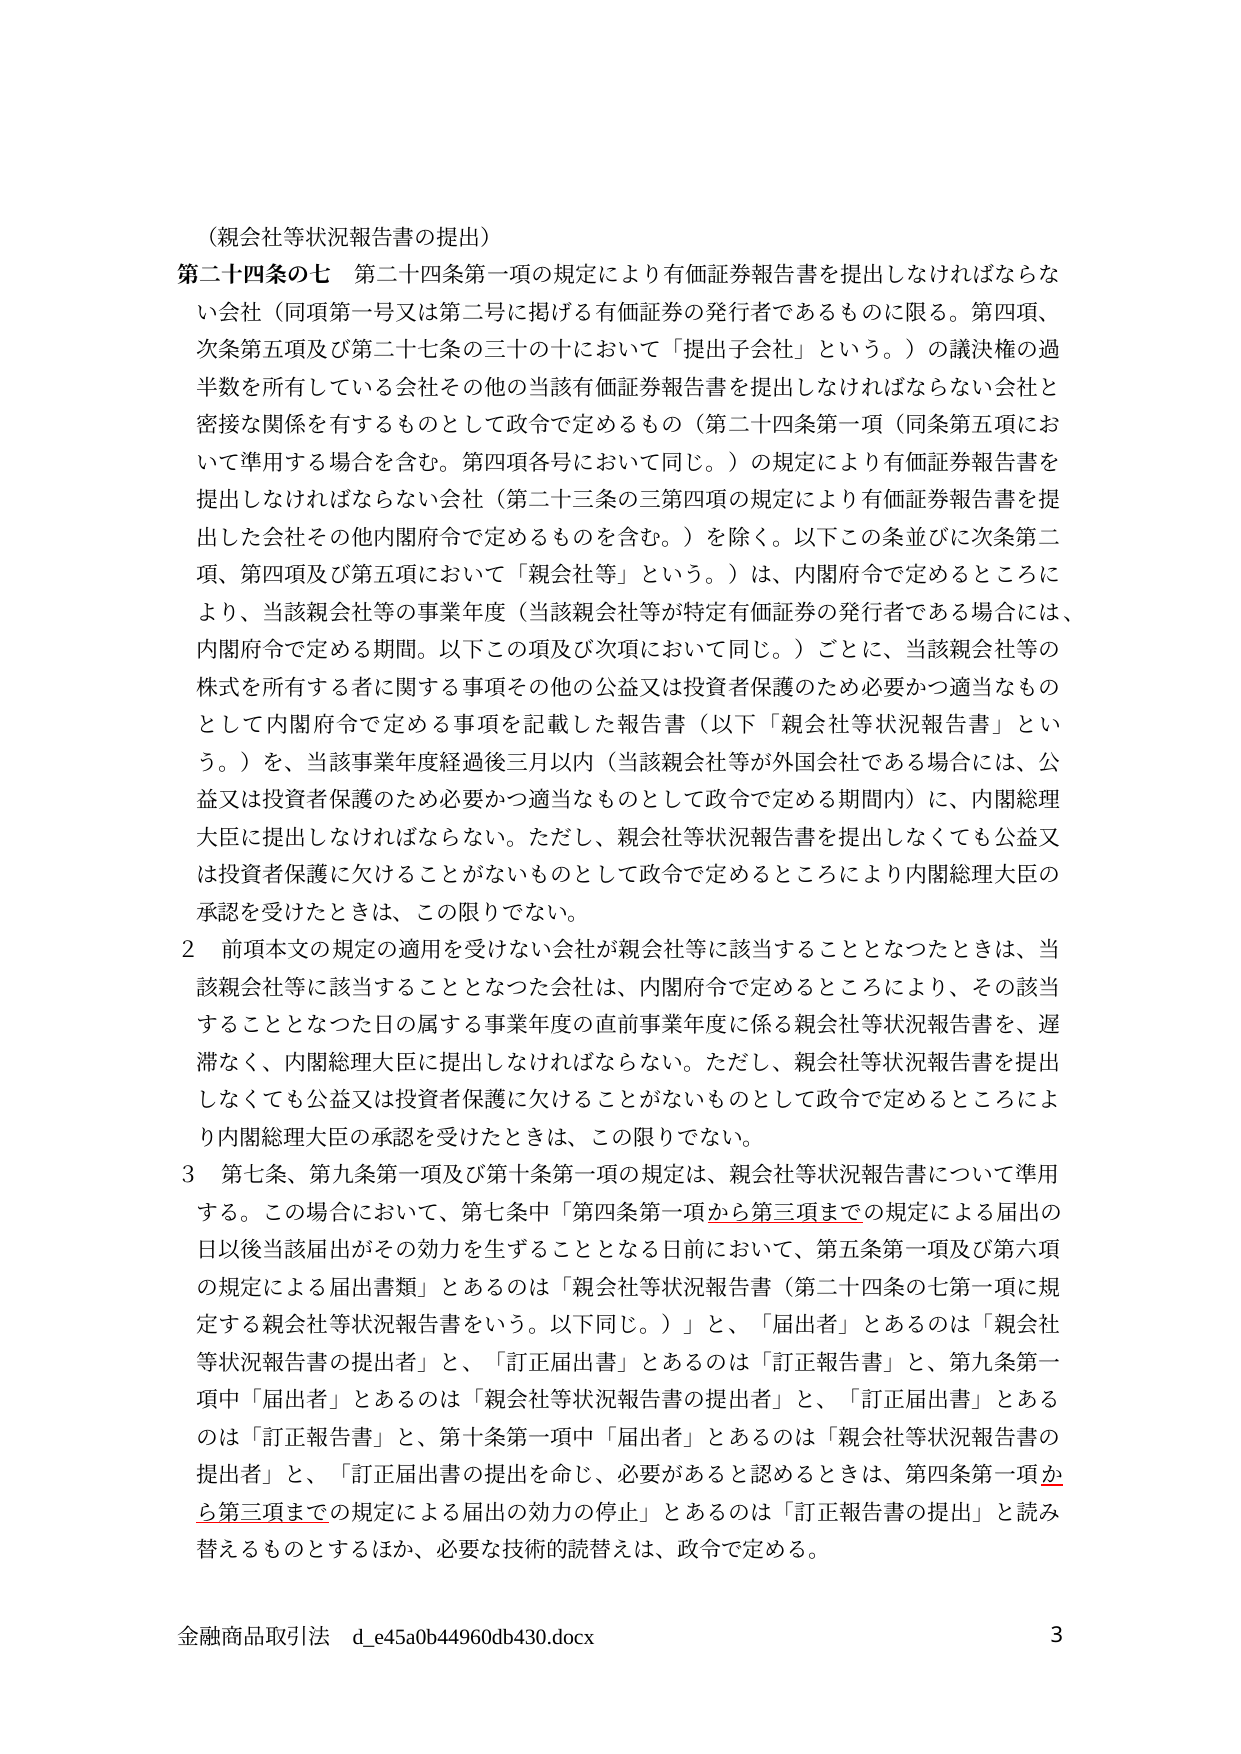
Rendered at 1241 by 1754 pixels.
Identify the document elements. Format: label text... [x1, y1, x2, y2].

text ２ 前項本文の規定の適用を受けない会社が親会社等に該当することとなつたときは、当該親会社等に該当することとなつた会社は、内閣府令で定めるところにより、その該当することとなつた日の属する事業年度の直前事業年度に係る親会社等状況報告書を、遅滞なく、内閣総理大臣に提出しなければならない。ただし、親会社等状況報告書を提出しなくても公益又は投資者保護に欠けることがないものとして政令で定めるところにより内閣総理大臣の承認を受けたときは、この限りでない。 [177, 929, 1063, 1154]
text 第二十四条の七 第二十四条第一項の規定により有価証券報告書を提出しなければならない会社（同項第一号又は第二号に掲げる有価証券の発行者であるものに限る。第四項、次条第五項及び第二十七条の三十の十において「提出子会社」という。）の議決権の過半数を所有している会社その他の当該有価証券報告書を提出しなければならない会社と密接な関係を有するものとして政令で定めるもの（第二十四条第一項（同条第五項において準用する場合を含む。第四項各号において同じ。）の規定により有価証券報告書を提出しなければならない会社（第二十三条の三第四項の規定により有価証券報告書を提出した会社その他内閣府令で定めるものを含む。）を除く。以下この条並びに次条第二項、第四項及び第五項において「親会社等」という。）は、内閣府令で定めるところにより、当該親会社等の事業年度（当該親会社等が特定有価証券の発行者である場合には、内閣府令で定める期間。以下この項及び次項において同じ。）ごとに、当該親会社等の株式を所有する者に関する事項その他の公益又は投資者保護のため必要かつ適当なものとして内閣府令で定める事項を記載した報告書（以下「親会社等状況報告書」という。）を、当該事業年度経過後三月以内（当該親会社等が外国会社である場合には、公益又は投資者保護のため必要かつ適当なものとして政令で定める期間内）に、内閣総理大臣に提出しなければならない。ただし、親会社等状況報告書を提出しなくても公益又は投資者保護に欠けることがないものとして政令で定めるところにより内閣総理大臣の承認を受けたときは、この限りでない。 [177, 254, 1063, 929]
text （親会社等状況報告書の提出） [196, 217, 1063, 254]
text ３ 第七条、第九条第一項及び第十条第一項の規定は、親会社等状況報告書について準用する。この場合において、第七条中「第四条第一項から第三項までの規定による届出の日以後当該届出がその効力を生ずることとなる日前において、第五条第一項及び第六項の規定による届出書類」とあるのは「親会社等状況報告書（第二十四条の七第一項に規定する親会社等状況報告書をいう。以下同じ。）」と、「届出者」とあるのは「親会社等状況報告書の提出者」と、「訂正届出書」とあるのは「訂正報告書」と、第九条第一項中「届出者」とあるのは「親会社等状況報告書の提出者」と、「訂正届出書」とあるのは「訂正報告書」と、第十条第一項中「届出者」とあるのは「親会社等状況報告書の提出者」と、「訂正届出書の提出を命じ、必要があると認めるときは、第四条第一項から第三項までの規定による届出の効力の停止」とあるのは「訂正報告書の提出」と読み替えるものとするほか、必要な技術的読替えは、政令で定める。 [177, 1154, 1063, 1567]
